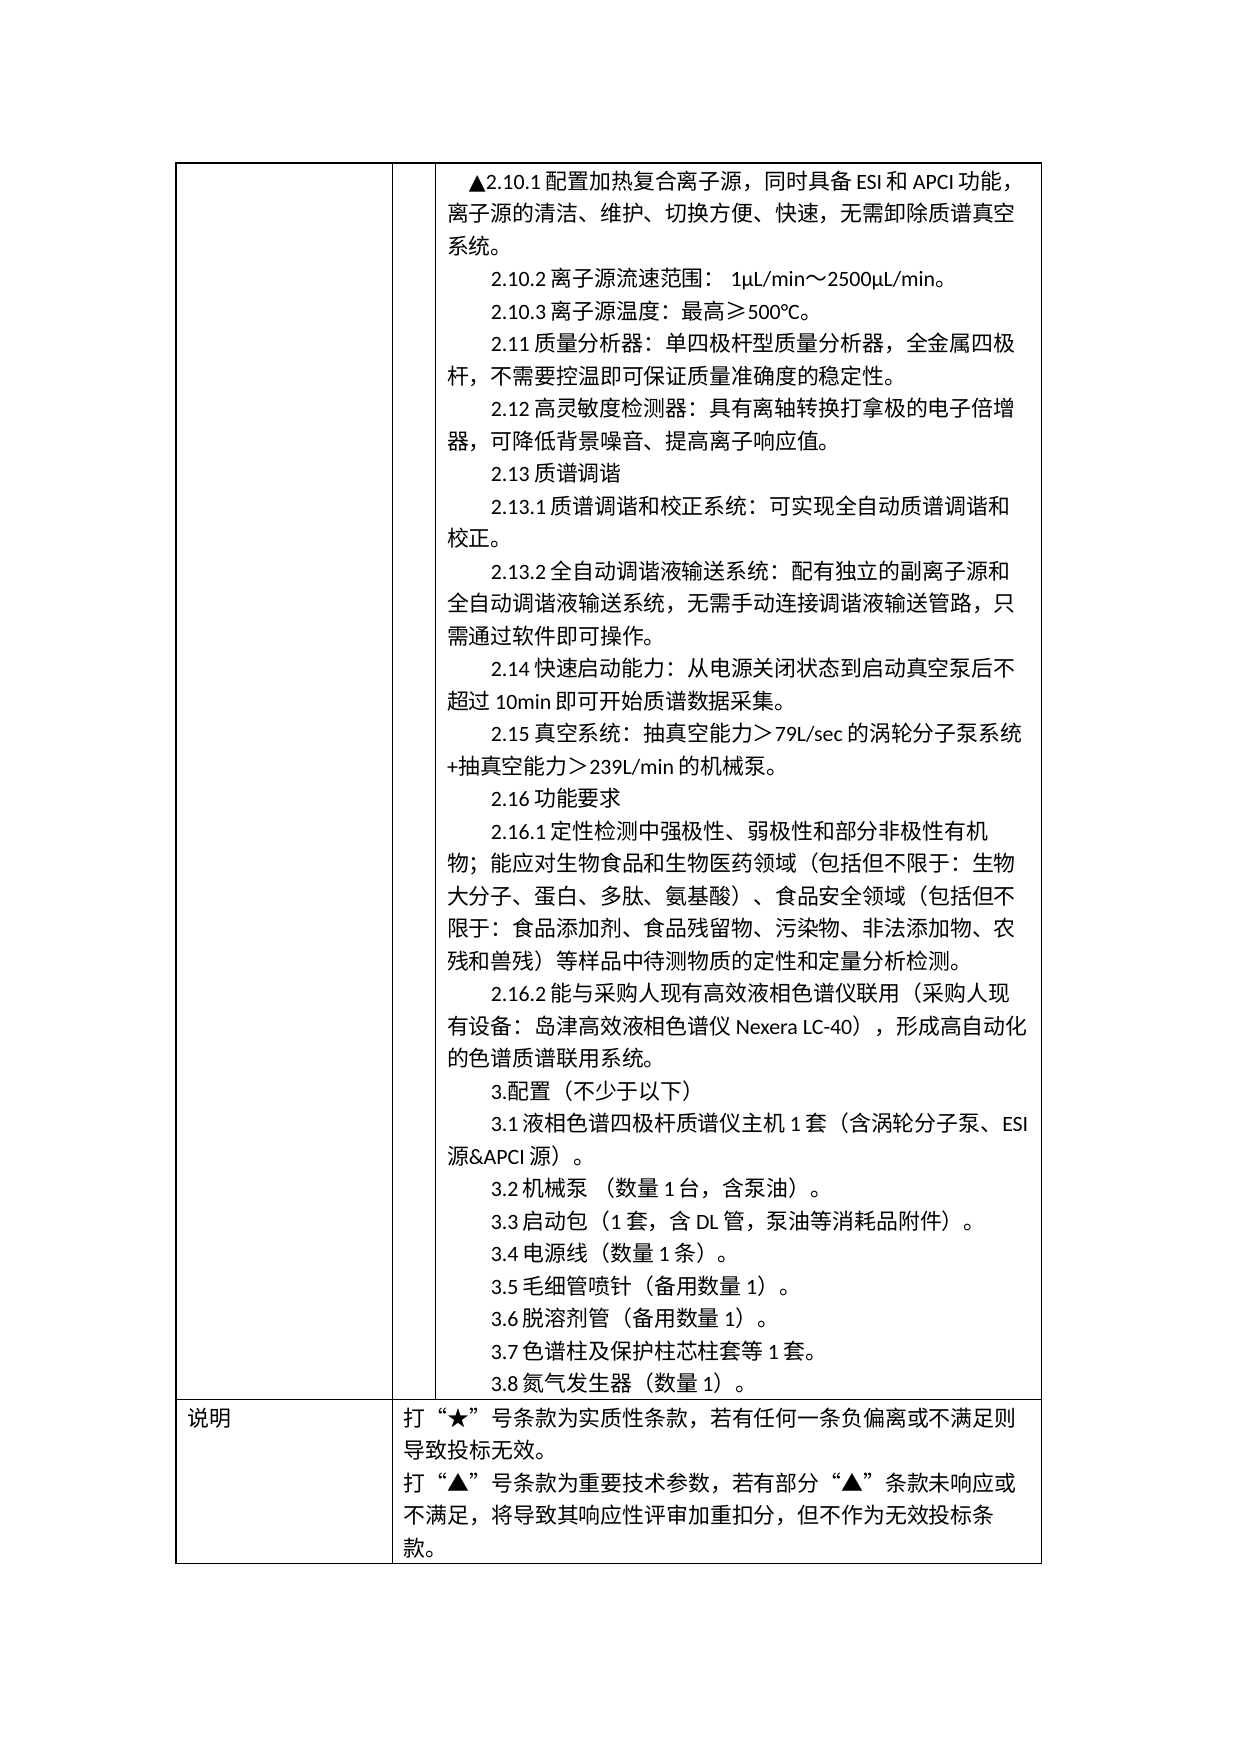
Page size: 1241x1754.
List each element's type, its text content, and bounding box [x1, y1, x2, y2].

table_cell 说明 [177, 1400, 392, 1563]
table_cell 1 [393, 164, 435, 1398]
table_cell 打“★”号条款为实质性条款，若有任何一条负偏离或不满足则导致投标无效。 打“▲”号条款为重要技术参数，若有部分“▲”条款未响应或不满足，将导致其响应性评审加重扣分，但不作为无效投标条款。 [393, 1400, 1041, 1563]
table_cell [177, 164, 392, 1398]
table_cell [436, 164, 1041, 1398]
